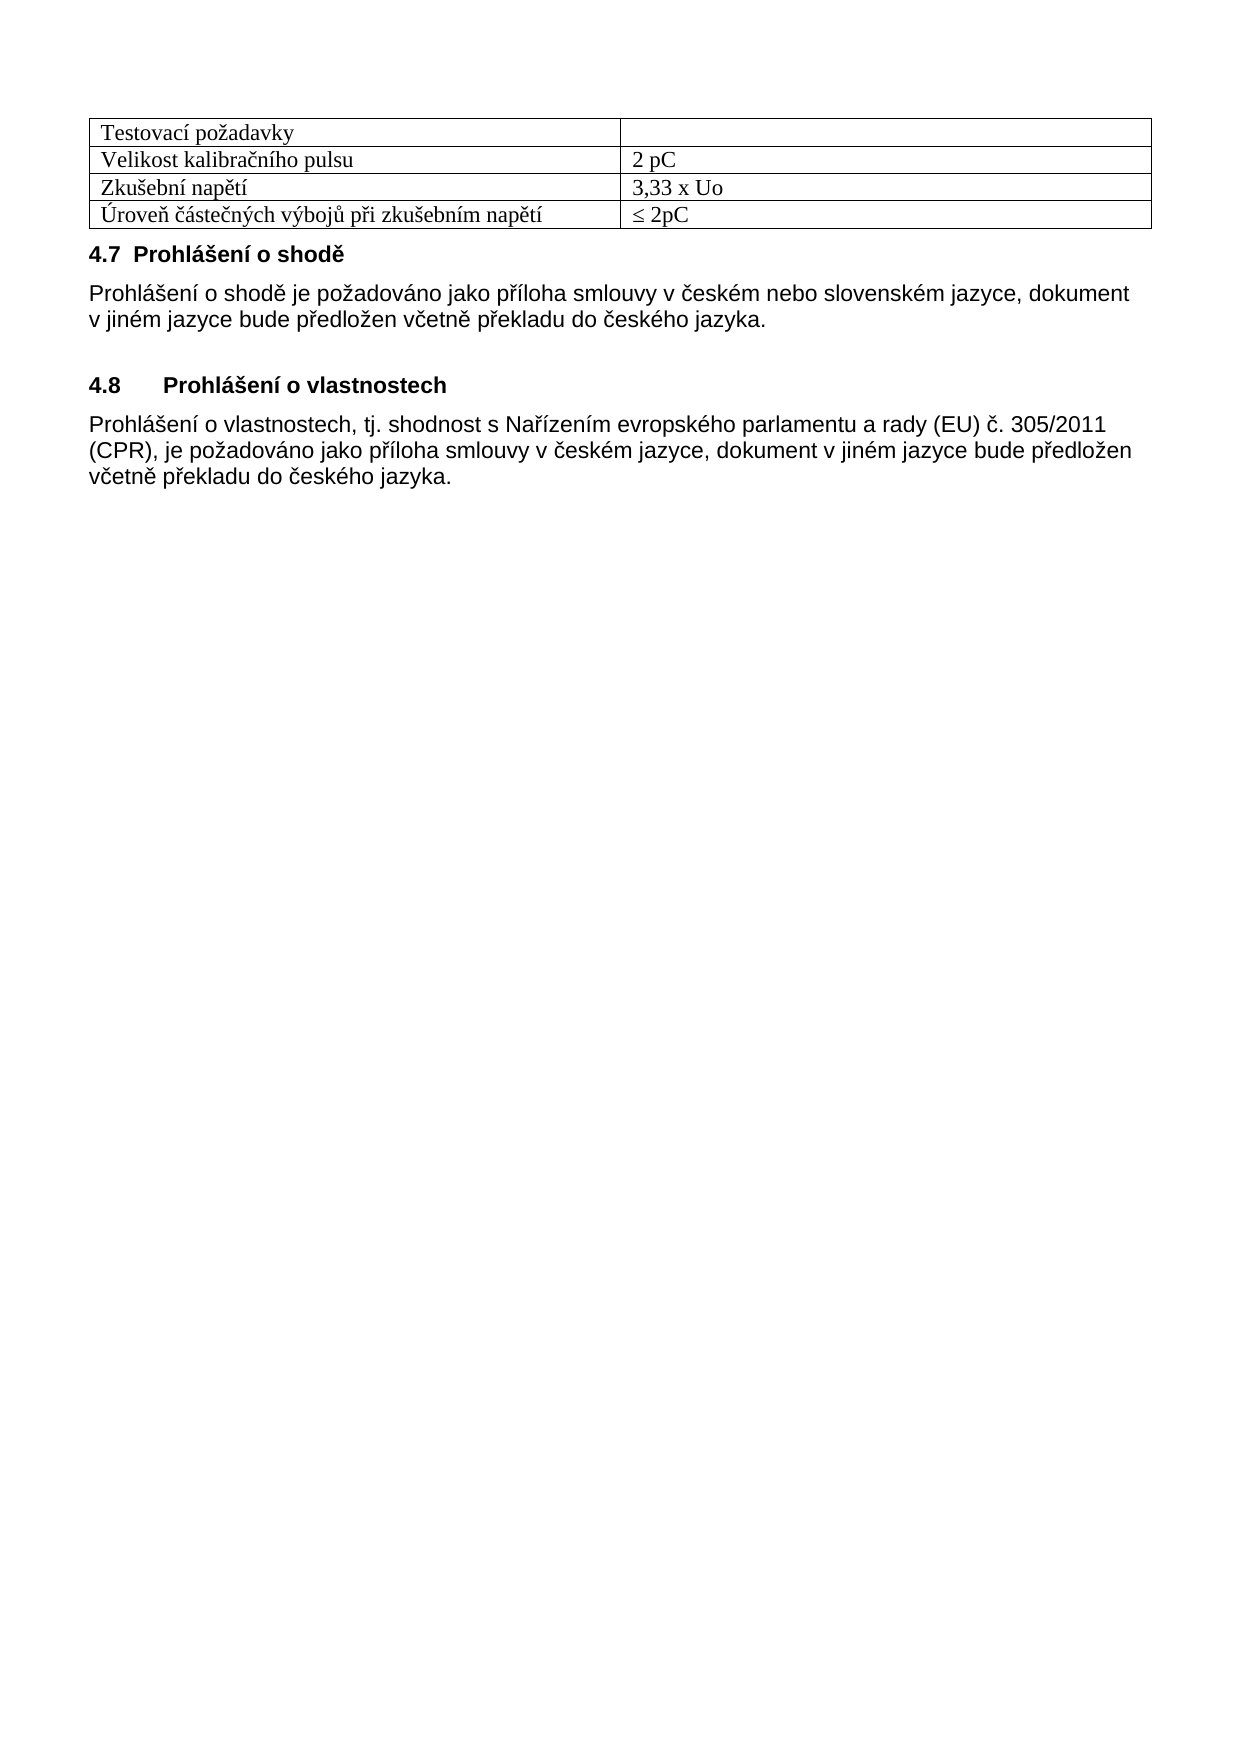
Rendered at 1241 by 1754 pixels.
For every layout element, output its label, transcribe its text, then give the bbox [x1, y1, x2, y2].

table_header Testovací požadavky [90, 119, 620, 146]
table_cell ≤ 2pC [621, 201, 1151, 228]
table_cell Zkušební napětí [90, 174, 620, 200]
list Prohlášení o shodě [89, 241, 1152, 268]
table_cell Velikost kalibračního pulsu [90, 147, 620, 173]
table_header [621, 119, 1151, 146]
subtitle Prohlášení o vlastnostech [89, 372, 1152, 398]
table_cell 2 pC [621, 147, 1151, 173]
text Prohlášení o vlastnostech, tj. shodnost s Nařízením evropského parlamentu a rady (EU) č. 305/2011 (CPR), je požadováno jako příloha smlouvy v českém jazyce, dokument v jiném jazyce bude předložen včetně překladu do českého jazyka. [89, 411, 1152, 489]
table_cell 3,33 x Uo [621, 174, 1151, 200]
table_cell Úroveň částečných výbojů při zkušebním napětí [90, 201, 620, 228]
text Prohlášení o shodě je požadováno jako příloha smlouvy v českém nebo slovenském jazyce, dokument v jiném jazyce bude předložen včetně překladu do českého jazyka. [89, 280, 1152, 333]
